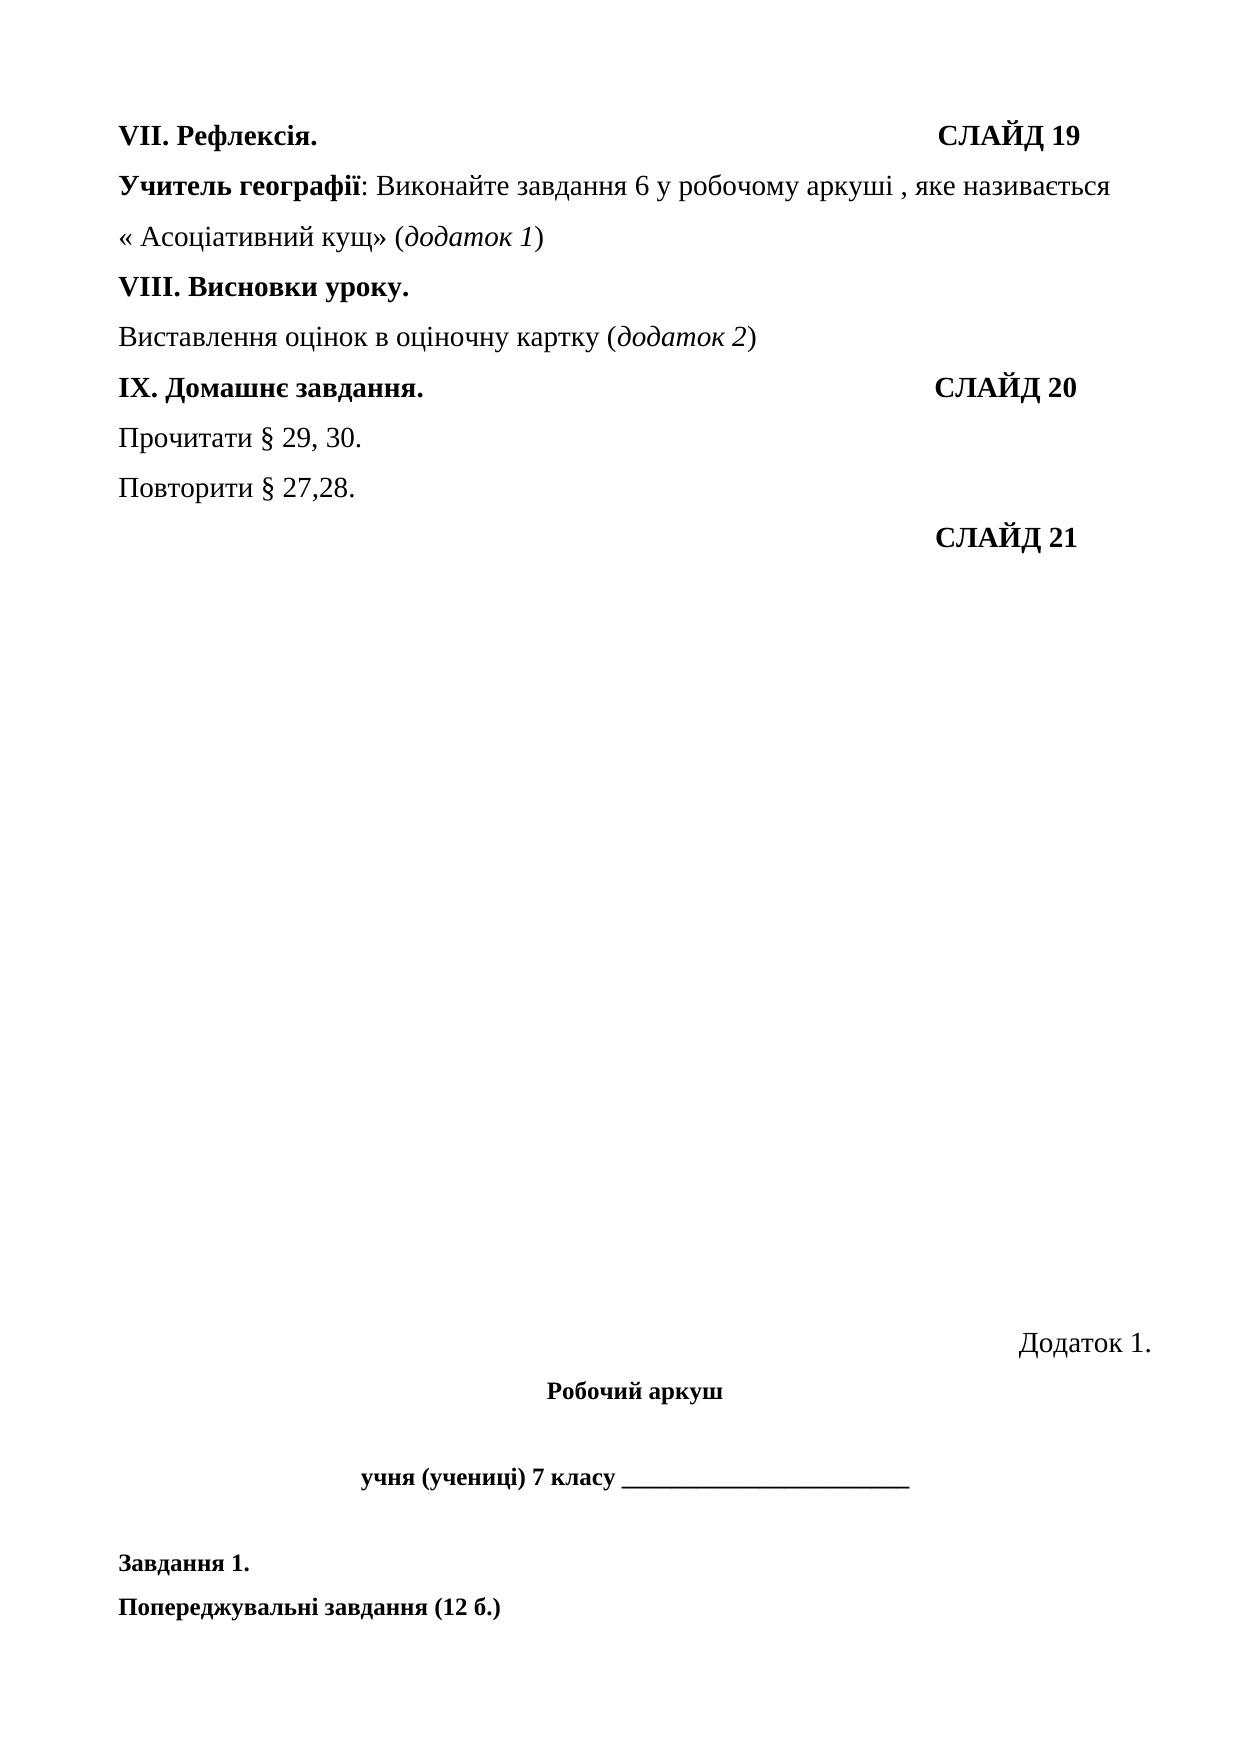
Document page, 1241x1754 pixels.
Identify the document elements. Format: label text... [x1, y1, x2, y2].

text Прочитати § 29, 30. [118, 420, 1152, 453]
text « Асоціативний кущ» (додаток 1) [118, 219, 1152, 252]
text Виставлення оцінок в оціночну картку (додаток 2) [118, 319, 1152, 353]
text Попереджувальні завдання (12 б.) [118, 1592, 1152, 1620]
text VІІ. Рефлексія. СЛАЙД 19 [118, 118, 1152, 152]
text Робочий аркуш [118, 1376, 1152, 1405]
text Додаток 1. [118, 1326, 1152, 1359]
text VIІІ. Висновки уроку. [118, 269, 1152, 303]
text Завдання 1. [118, 1548, 1152, 1577]
text IХ. Домашнє завдання. СЛАЙД 20 [118, 370, 1152, 403]
text Учитель географії: Виконайте завдання 6 у робочому аркуші , яке називається [118, 168, 1152, 202]
text СЛАЙД 21 [118, 521, 1152, 554]
text учня (учениці) 7 класу _______________________ [118, 1462, 1152, 1491]
text Повторити § 27,28. [118, 470, 1152, 504]
